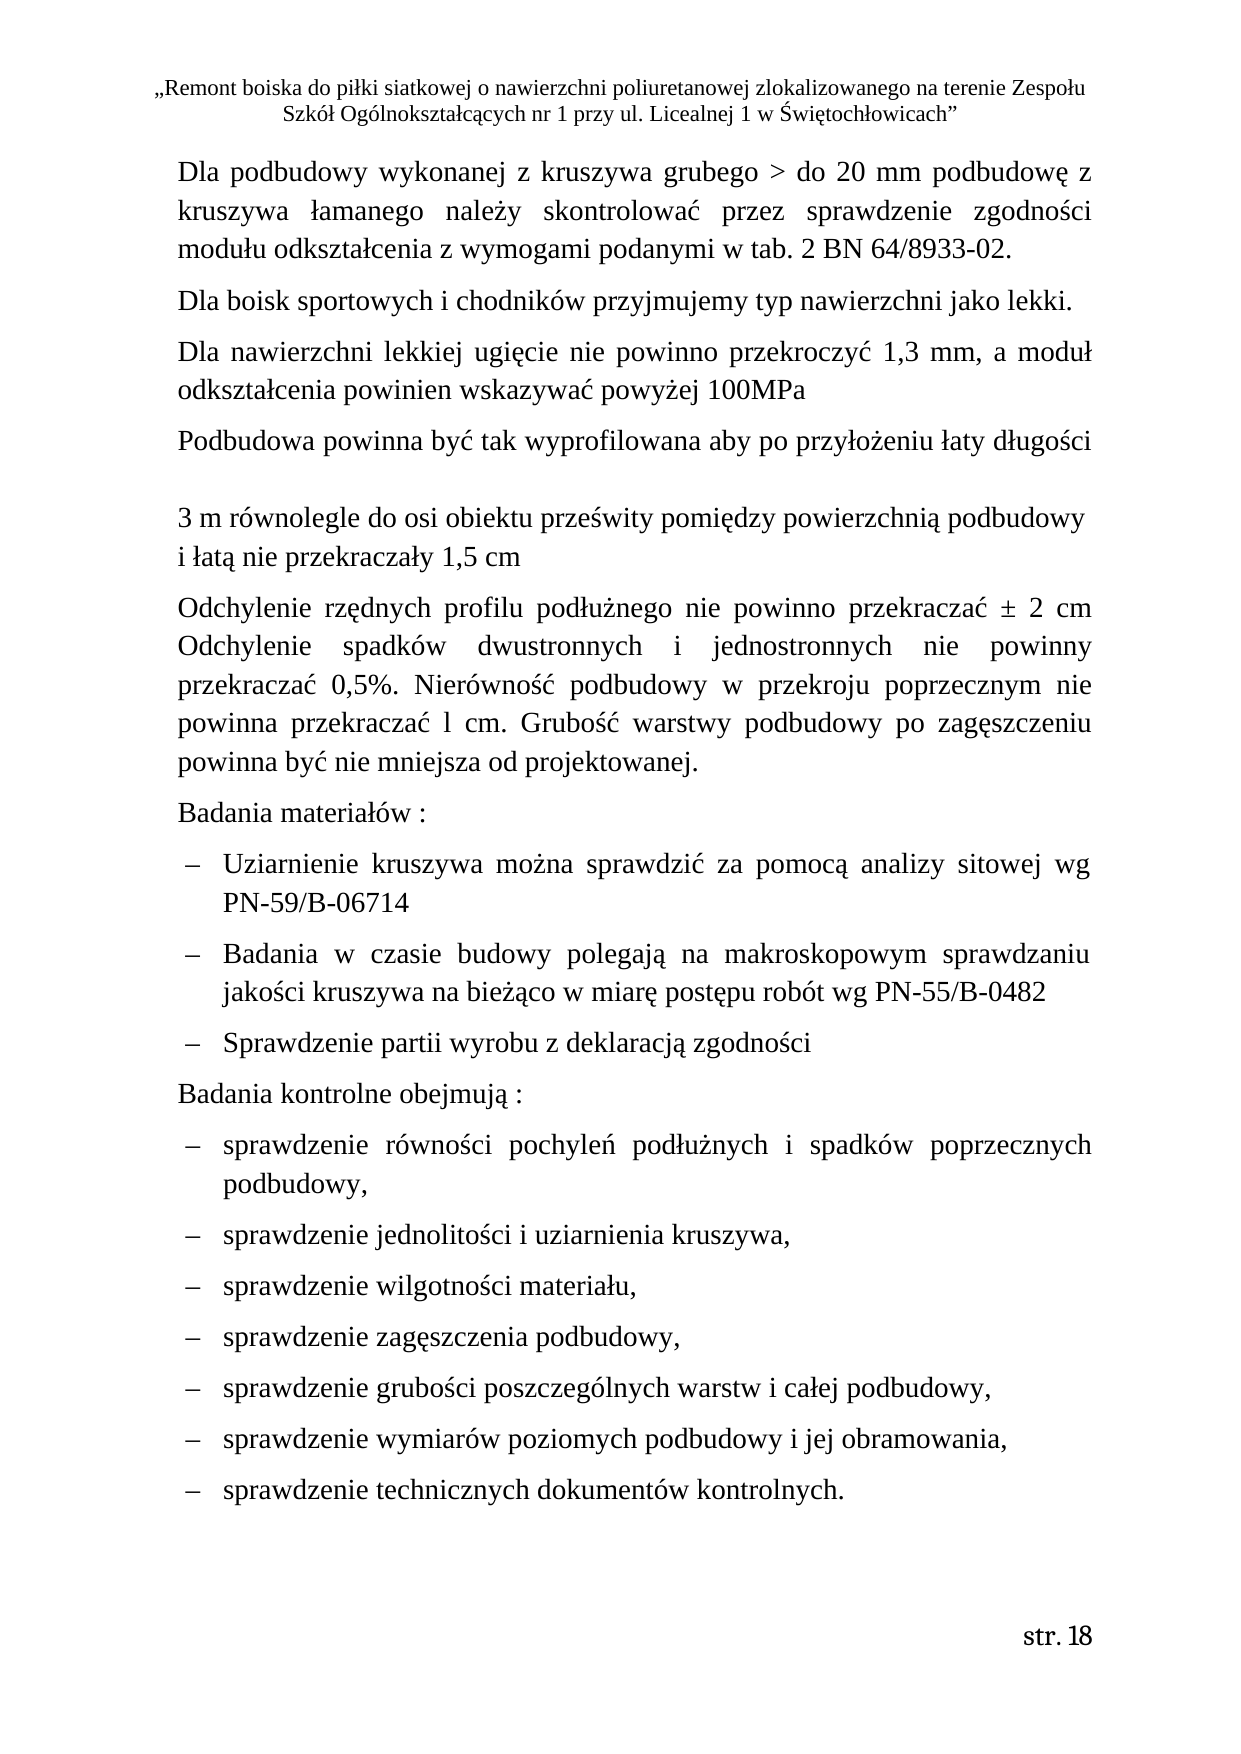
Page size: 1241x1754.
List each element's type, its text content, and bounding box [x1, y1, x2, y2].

list sprawdzenie grubości poszczególnych warstw i całej podbudowy, [185, 1370, 1093, 1404]
text Podbudowa powinna być tak wyprofilowana aby po przyłożeniu łaty długości 3 m równolegle do osi obiektu prześwity pomiędzy powierzchnią podbudowy i łatą nie przekraczały 1,5 cm [177, 423, 1093, 572]
list Uziarnienie kruszywa można sprawdzić za pomocą analizy sitowej wg PN-59/B-06714 [185, 846, 1091, 918]
list Badania w czasie budowy polegają na makroskopowym sprawdzaniu jakości kruszywa na bieżąco w miarę postępu robót wg PN-55/B-0482 [185, 936, 1091, 1008]
text Odchylenie rzędnych profilu podłużnego nie powinno przekraczać ± 2 cm Odchylenie spadków dwustronnych i jednostronnych nie powinny przekraczać 0,5%. Nierówność podbudowy w przekroju poprzecznym nie powinna przekraczać l cm. Grubość warstwy podbudowy po zagęszczeniu powinna być nie mniejsza od projektowanej. [177, 590, 1093, 778]
text Badania materiałów : [177, 795, 1093, 829]
text Dla nawierzchni lekkiej ugięcie nie powinno przekroczyć 1,3 mm, a moduł odkształcenia powinien wskazywać powyżej 100MPa [177, 334, 1093, 406]
list sprawdzenie technicznych dokumentów kontrolnych. [185, 1472, 1093, 1506]
list sprawdzenie wymiarów poziomych podbudowy i jej obramowania, [185, 1421, 1093, 1455]
list sprawdzenie zagęszczenia podbudowy, [185, 1319, 1093, 1353]
text Dla boisk sportowych i chodników przyjmujemy typ nawierzchni jako lekki. [177, 283, 1093, 316]
text Dla podbudowy wykonanej z kruszywa grubego > do 20 mm podbudowę z kruszywa łamanego należy skontrolować przez sprawdzenie zgodności modułu odkształcenia z wymogami podanymi w tab. 2 BN 64/8933-02. [177, 154, 1093, 265]
list sprawdzenie równości pochyleń podłużnych i spadków poprzecznych podbudowy, [185, 1127, 1093, 1199]
list sprawdzenie wilgotności materiału, [185, 1268, 1093, 1302]
text Badania kontrolne obejmują : [177, 1076, 1093, 1110]
list sprawdzenie jednolitości i uziarnienia kruszywa, [185, 1217, 1093, 1251]
list Sprawdzenie partii wyrobu z deklaracją zgodności [185, 1025, 1093, 1059]
